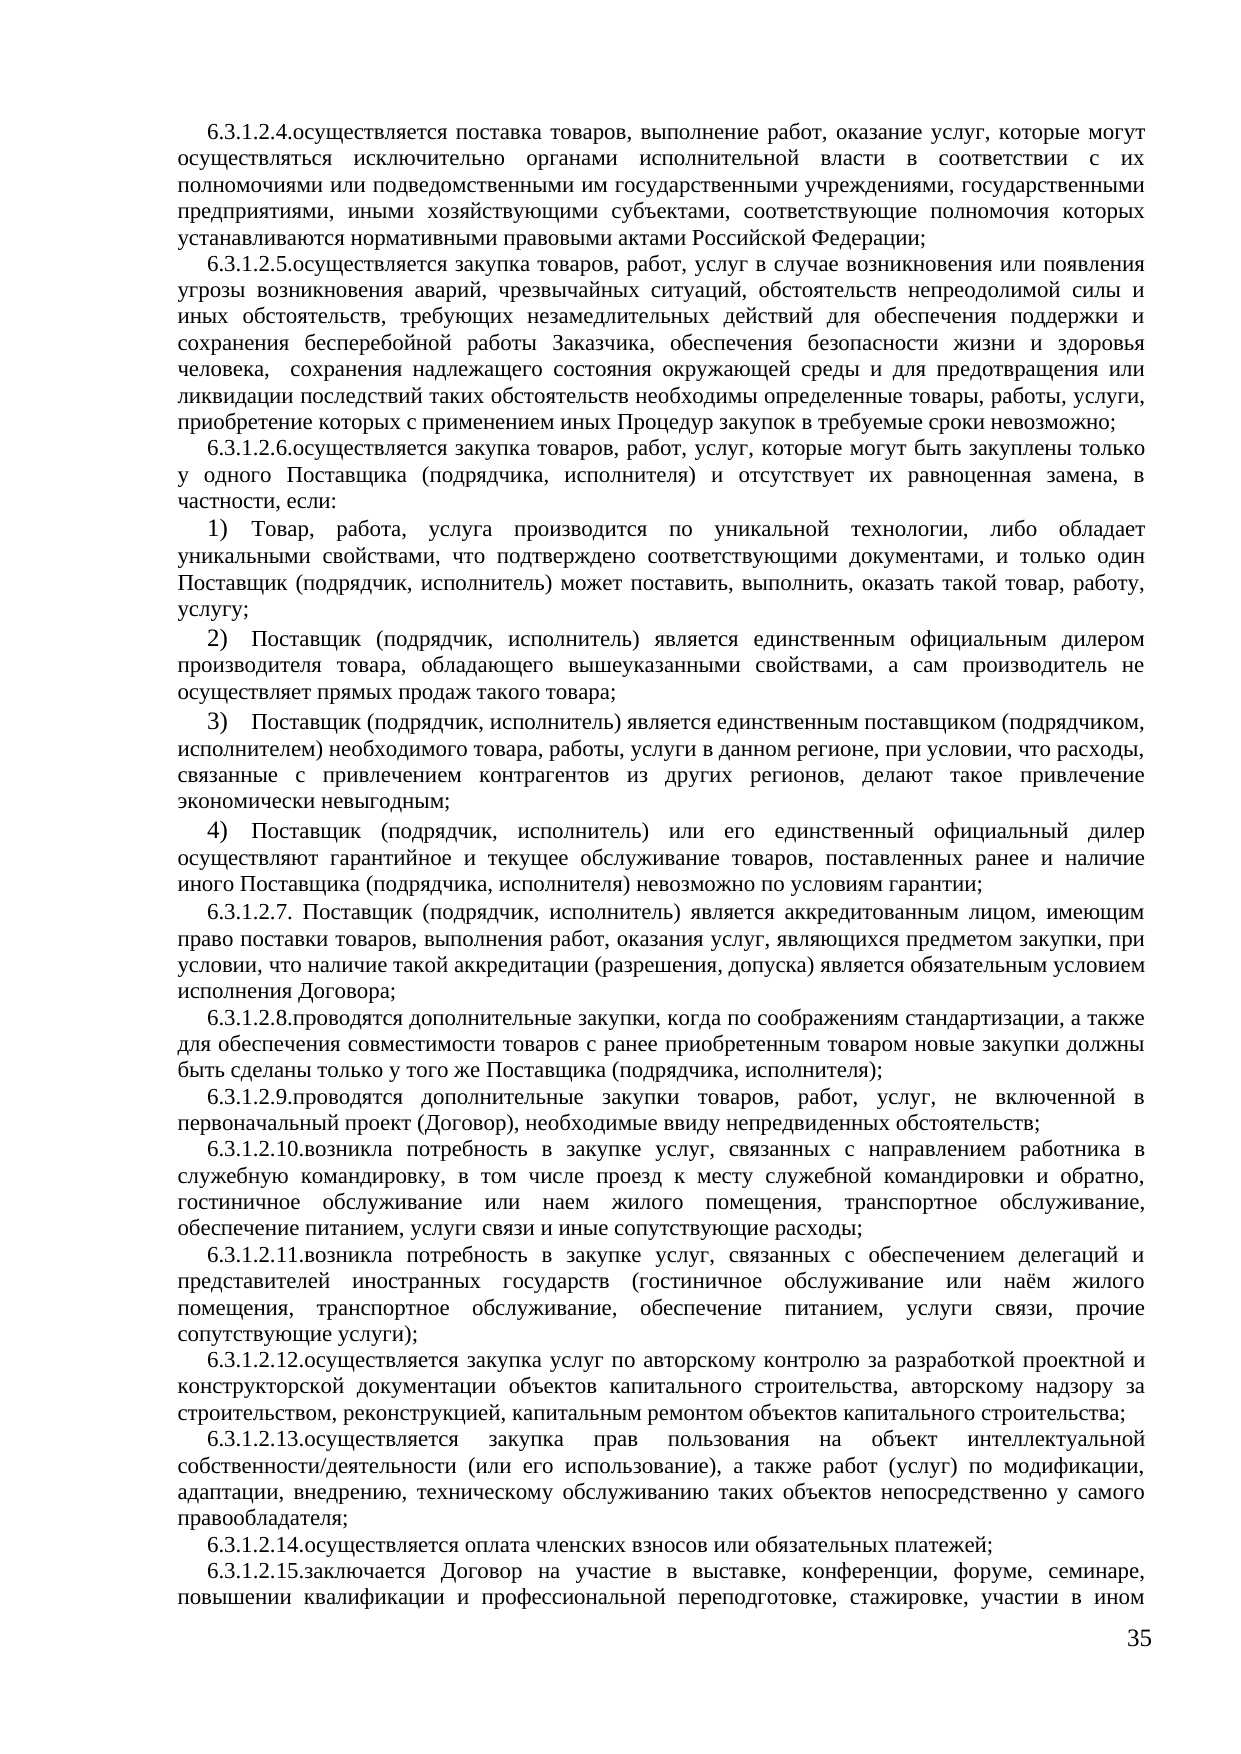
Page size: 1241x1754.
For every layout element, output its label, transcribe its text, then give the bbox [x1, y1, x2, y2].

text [177, 1557, 1146, 1610]
text 6.3.1.2.10.возникла потребность в закупке услуг, связанных с направлением работника в служебную командировку, в том числе проезд к месту служебной командировки и обратно, гостиничное обслуживание или наем жилого помещения, транспортное обслуживание, обеспечение питанием, услуги связи и иные сопутствующие расходы; [177, 1135, 1146, 1241]
text 6.3.1.2.13.осуществляется закупка прав пользования на объект интеллектуальной собственности/деятельности (или его использование), а также работ (услуг) по модификации, адаптации, внедрению, техническому обслуживанию таких объектов непосредственно у самого правообладателя; [177, 1425, 1146, 1531]
text 6.3.1.2.7. Поставщик (подрядчик, исполнитель) является аккредитованным лицом, имеющим право поставки товаров, выполнения работ, оказания услуг, являющихся предметом закупки, при условии, что наличие такой аккредитации (разрешения, допуска) является обязательным условием исполнения Договора; [177, 898, 1146, 1004]
list Поставщик (подрядчик, исполнитель) или его единственный официальный дилер осуществляют гарантийное и текущее обслуживание товаров, поставленных ранее и наличие иного Поставщика (подрядчика, исполнителя) невозможно по условиям гарантии; [177, 815, 1146, 897]
text 6.3.1.2.9.проводятся дополнительные закупки товаров, работ, услуг, не включенной в первоначальный проект (Договор), необходимые ввиду непредвиденных обстоятельств; [177, 1083, 1146, 1135]
text 6.3.1.2.4.осуществляется поставка товаров, выполнение работ, оказание услуг, которые могут осуществляться исключительно органами исполнительной власти в соответствии с их полномочиями или подведомственными им государственными учреждениями, государственными предприятиями, иными хозяйствующими субъектами, соответствующие полномочия которых устанавливаются нормативными правовыми актами Российской Федерации; [177, 118, 1146, 250]
list Поставщик (подрядчик, исполнитель) является единственным официальным дилером производителя товара, обладающего вышеуказанными свойствами, а сам производитель не осуществляет прямых продаж такого товара; [177, 623, 1146, 704]
text 6.3.1.2.8.проводятся дополнительные закупки, когда по соображениям стандартизации, а также для обеспечения совместимости товаров с ранее приобретенным товаром новые закупки должны быть сделаны только у того же Поставщика (подрядчика, исполнителя); [177, 1004, 1146, 1083]
text 6.3.1.2.5.осуществляется закупка товаров, работ, услуг в случае возникновения или появления угрозы возникновения аварий, чрезвычайных ситуаций, обстоятельств непреодолимой силы и иных обстоятельств, требующих незамедлительных действий для обеспечения поддержки и сохранения бесперебойной работы Заказчика, обеспечения безопасности жизни и здоровья человека, сохранения надлежащего состояния окружающей среды и для предотвращения или ликвидации последствий таких обстоятельств необходимы определенные товары, работы, услуги, приобретение которых с применением иных Процедур закупок в требуемые сроки невозможно; [177, 250, 1146, 434]
list Товар, работа, услуга производится по уникальной технологии, либо обладает уникальными свойствами, что подтверждено соответствующими документами, и только один Поставщик (подрядчик, исполнитель) может поставить, выполнить, оказать такой товар, работу, услугу; [177, 513, 1146, 621]
text 6.3.1.2.12.осуществляется закупка услуг по авторскому контролю за разработкой проектной и конструкторской документации объектов капитального строительства, авторскому надзору за строительством, реконструкцией, капитальным ремонтом объектов капитального строительства; [177, 1346, 1146, 1425]
text 6.3.1.2.11.возникла потребность в закупке услуг, связанных с обеспечением делегаций и представителей иностранных государств (гостиничное обслуживание или наём жилого помещения, транспортное обслуживание, обеспечение питанием, услуги связи, прочие сопутствующие услуги); [177, 1241, 1146, 1346]
list Поставщик (подрядчик, исполнитель) является единственным поставщиком (подрядчиком, исполнителем) необходимого товара, работы, услуги в данном регионе, при условии, что расходы, связанные с привлечением контрагентов из других регионов, делают такое привлечение экономически невыгодным; [177, 706, 1146, 814]
text 6.3.1.2.6.осуществляется закупка товаров, работ, услуг, которые могут быть закуплены только у одного Поставщика (подрядчика, исполнителя) и отсутствует их равноценная замена, в частности, если: [177, 434, 1146, 513]
text 6.3.1.2.14. осуществляется оплата членских взносов или обязательных платежей; [177, 1531, 1152, 1557]
